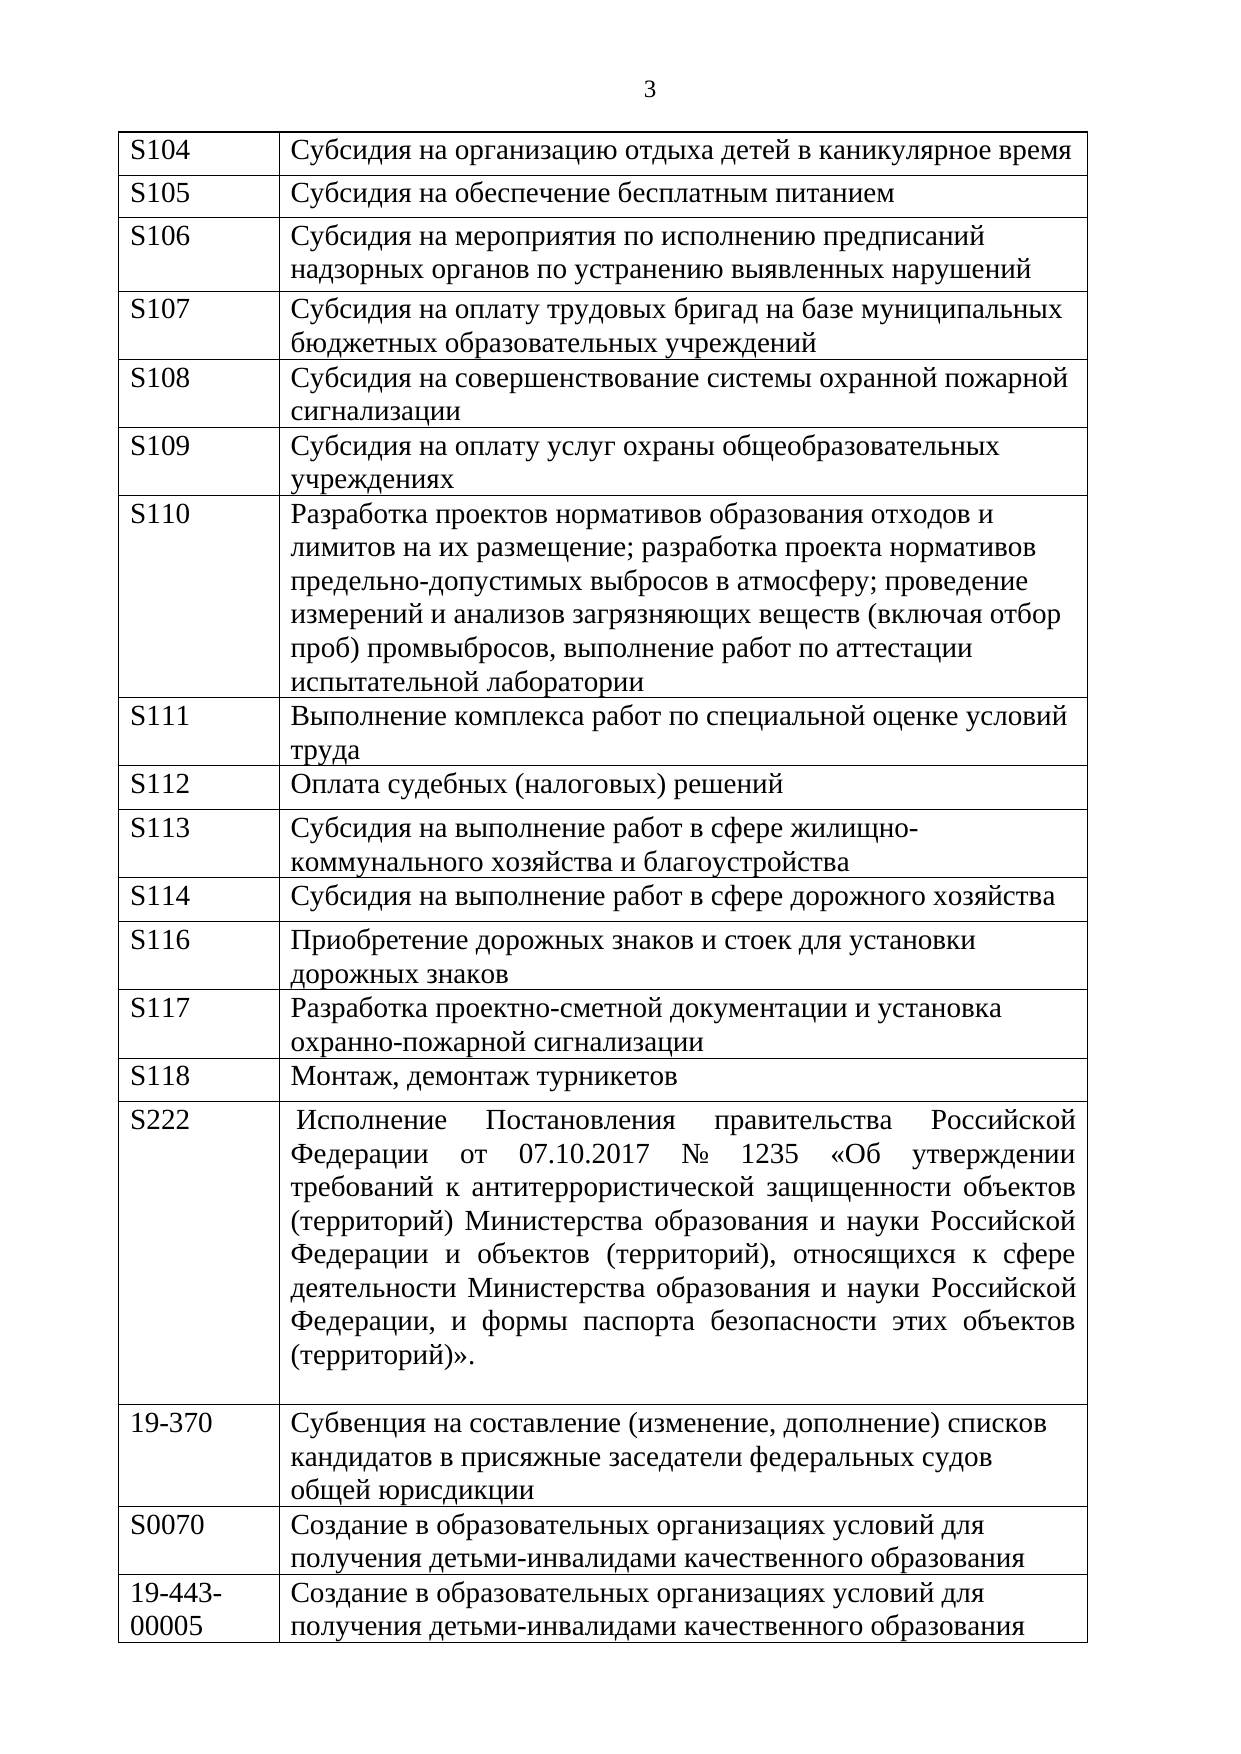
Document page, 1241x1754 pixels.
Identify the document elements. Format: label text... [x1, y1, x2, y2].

table_cell S112 [119, 766, 279, 809]
table_cell S114 [119, 878, 279, 921]
table_cell 19-370 [119, 1405, 279, 1506]
table_cell Субсидия на мероприятия по исполнению предписаний надзорных органов по устранению выявленных нарушений [280, 218, 1087, 291]
table_cell S0070 [119, 1507, 279, 1574]
table_cell Приобретение дорожных знаков и стоек для установки дорожных знаков [280, 922, 1087, 989]
table_cell Исполнение Постановления правительства Российской Федерации от 07.10.2017 № 1235 «Об утверждении требований к антитеррористической защищенности объектов (территорий) Министерства образования и науки Российской Федерации и объектов (территорий), относящихся к сфере деятельности Министерства образования и науки Российской Федерации, и формы паспорта безопасности этих объектов (территорий)». [280, 1102, 1087, 1404]
table_cell S117 [119, 990, 279, 1057]
table_cell S104 [119, 133, 279, 174]
table_cell Выполнение комплекса работ по специальной оценке условий труда [280, 698, 1087, 765]
table_cell Субсидия на совершенствование системы охранной пожарной сигнализации [280, 360, 1087, 427]
table_cell S106 [119, 218, 279, 291]
table_cell Субвенция на составление (изменение, дополнение) списков кандидатов в присяжные заседатели федеральных судов общей юрисдикции [280, 1405, 1087, 1506]
table_cell S110 [119, 496, 279, 697]
table_cell Субсидия на выполнение работ в сфере дорожного хозяйства [280, 878, 1087, 921]
table_cell S109 [119, 428, 279, 495]
table_cell S107 [119, 292, 279, 359]
table_cell Создание в образовательных организациях условий для получения детьми-инвалидами качественного образования [280, 1507, 1087, 1574]
table_cell S111 [119, 698, 279, 765]
table_cell Разработка проектно-сметной документации и установка охранно-пожарной сигнализации [280, 990, 1087, 1057]
table_cell Разработка проектов нормативов образования отходов и лимитов на их размещение; разработка проекта нормативов предельно-допустимых выбросов в атмосферу; проведение измерений и анализов загрязняющих веществ (включая отбор проб) промвыбросов, выполнение работ по аттестации испытательной лаборатории [280, 496, 1087, 697]
table_cell Монтаж, демонтаж турникетов [280, 1059, 1087, 1101]
table_cell Создание в образовательных организациях условий для получения детьми-инвалидами качественного образования [280, 1575, 1087, 1642]
table_cell S222 [119, 1102, 279, 1404]
table_cell S113 [119, 810, 279, 877]
table_cell Субсидия на выполнение работ в сфере жилищно-коммунального хозяйства и благоустройства [280, 810, 1087, 877]
table_cell Субсидия на оплату услуг охраны общеобразовательных учреждениях [280, 428, 1087, 495]
table_cell Субсидия на организацию отдыха детей в каникулярное время [280, 133, 1087, 174]
table_cell 19-443-00005 [119, 1575, 279, 1642]
table_cell S116 [119, 922, 279, 989]
table_cell S105 [119, 176, 279, 217]
table_cell Субсидия на оплату трудовых бригад на базе муниципальных бюджетных образовательных учреждений [280, 292, 1087, 359]
table_cell S108 [119, 360, 279, 427]
table_cell Субсидия на обеспечение бесплатным питанием [280, 176, 1087, 217]
table_cell S118 [119, 1059, 279, 1101]
table_cell Оплата судебных (налоговых) решений [280, 766, 1087, 809]
